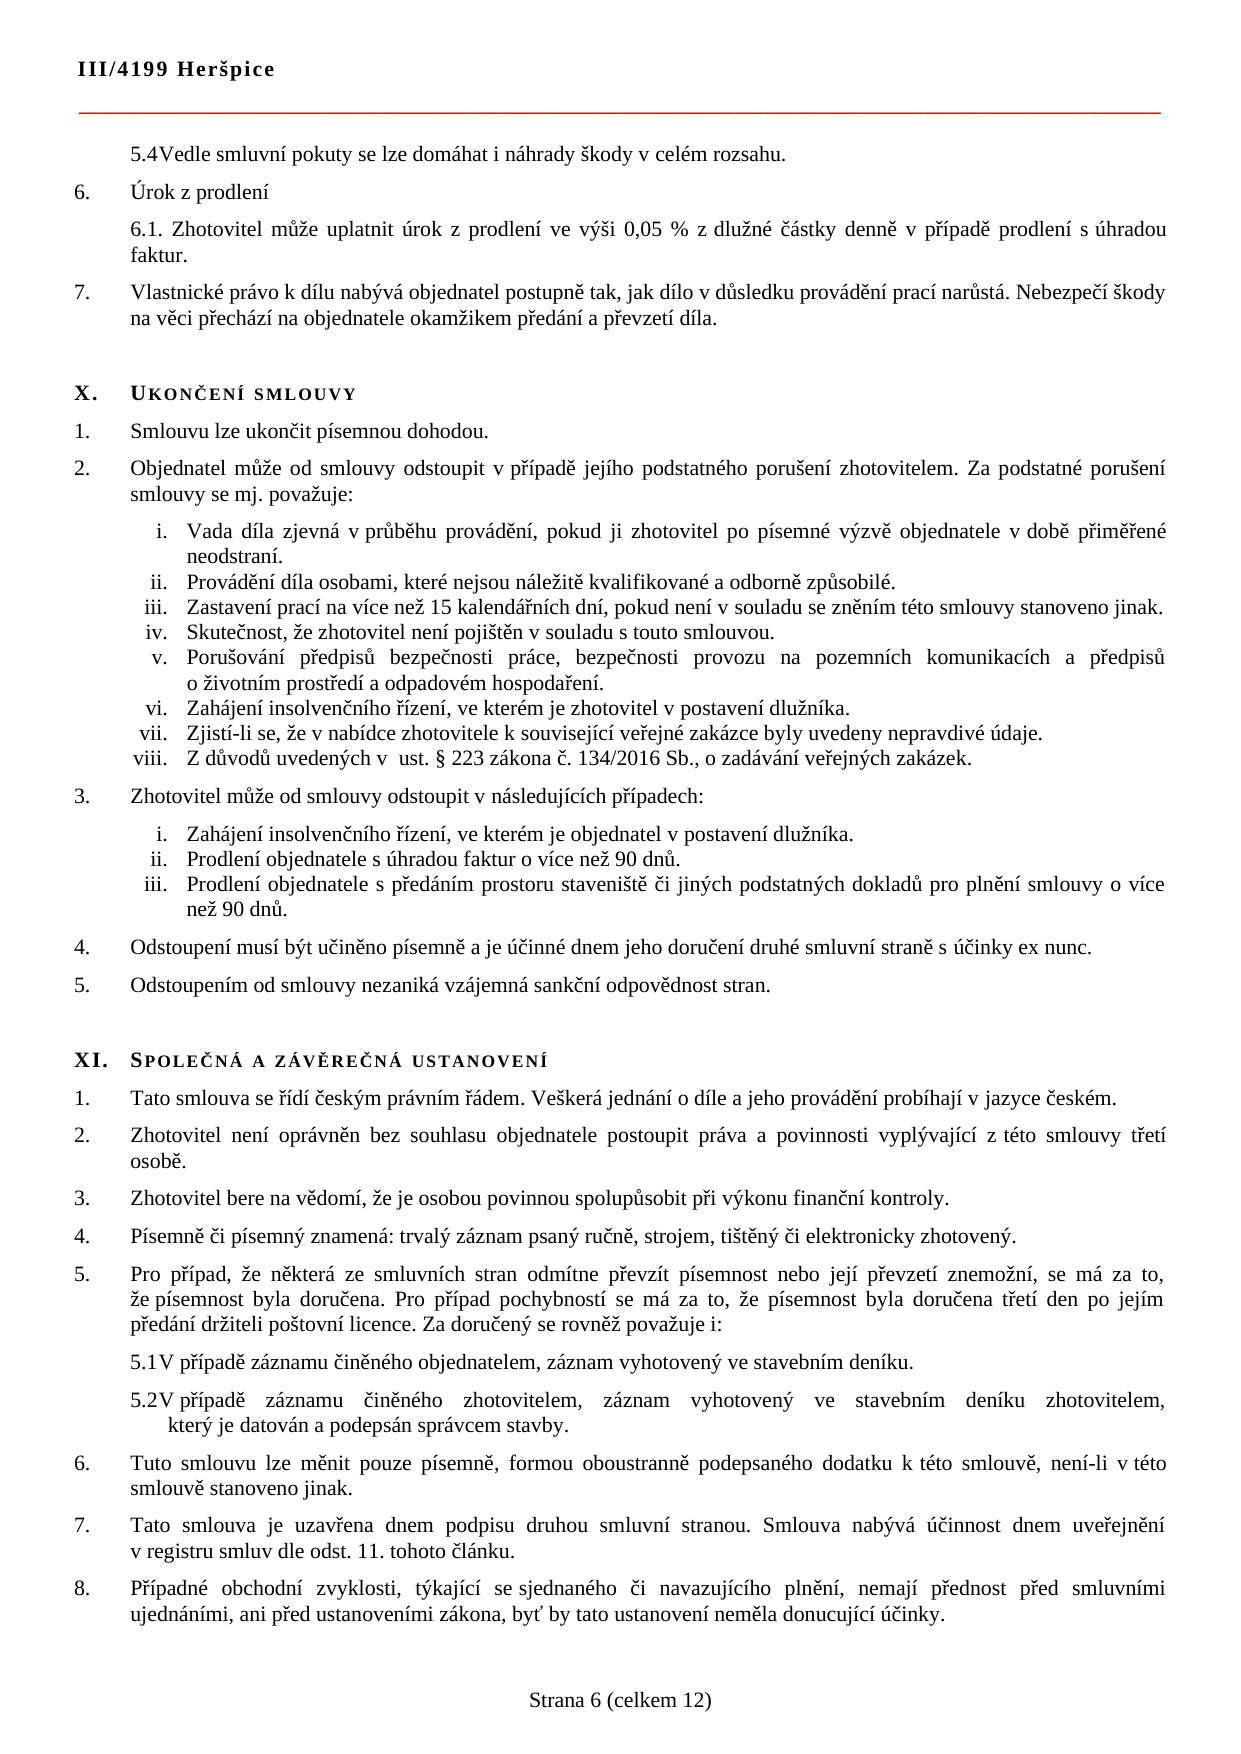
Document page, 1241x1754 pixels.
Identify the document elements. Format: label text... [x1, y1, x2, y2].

list Zhotovitel bere na vědomí, že je osobou povinnou spolupůsobit při výkonu finanční kontroly. [74, 1185, 1167, 1211]
list V případě záznamu činěného objednatelem, záznam vyhotovený ve stavebním deníku. [130, 1349, 1167, 1374]
list Odstoupení musí být učiněno písemně a je účinné dnem jeho doručení druhé smluvní straně s účinky ex nunc. [74, 934, 1167, 959]
list Ukončení smlouvy [74, 380, 1167, 405]
list V případě záznamu činěného zhotovitelem, záznam vyhotovený ve stavebním deníku zhotovitelem, který je datován a podepsán správcem stavby. [130, 1387, 1167, 1437]
list Zastavení prací na více než 15 kalendářních dní, pokud není v souladu se zněním této smlouvy stanoveno jinak. [168, 594, 1167, 619]
list Objednatel může od smlouvy odstoupit v případě jejího podstatného porušení zhotovitelem. Za podstatné porušení smlouvy se mj. považuje: [74, 455, 1167, 506]
list Tato smlouva se řídí českým právním řádem. Veškerá jednání o díle a jeho provádění probíhají v jazyce českém. [74, 1085, 1167, 1110]
list Tato smlouva je uzavřena dnem podpisu druhou smluvní stranou. Smlouva nabývá účinnost dnem uveřejnění v registru smluv dle odst. 11. tohoto článku. [74, 1512, 1167, 1563]
list Zahájení insolvenčního řízení, ve kterém je zhotovitel v postavení dlužníka. [168, 695, 1167, 720]
list Prodlení objednatele s úhradou faktur o více než 90 dnů. [168, 846, 1167, 871]
list Porušování předpisů bezpečnosti práce, bezpečnosti provozu na pozemních komunikacích a předpisů o životním prostředí a odpadovém hospodaření. [168, 644, 1167, 695]
list Vlastnické právo k dílu nabývá objednatel postupně tak, jak dílo v důsledku provádění prací narůstá. Nebezpečí škody na věci přechází na objednatele okamžikem předání a převzetí díla. [74, 279, 1167, 330]
list Provádění díla osobami, které nejsou náležitě kvalifikované a odborně způsobilé. [168, 569, 1167, 594]
list Skutečnost, že zhotovitel není pojištěn v souladu s touto smlouvou. [168, 619, 1167, 644]
list Vada díla zjevná v průběhu provádění, pokud ji zhotovitel po písemné výzvě objednatele v době přiměřené neodstraní. [168, 518, 1167, 569]
list Zjistí-li se, že v nabídce zhotovitele k související veřejné zakázce byly uvedeny nepravdivé údaje. [168, 720, 1167, 745]
list Z důvodů uvedených v ust. § 223 zákona č. 134/2016 Sb., o zadávání veřejných zakázek. [168, 745, 1167, 770]
list Písemně či písemný znamená: trvalý záznam psaný ručně, strojem, tištěný či elektronicky zhotovený. [74, 1223, 1167, 1248]
list Úrok z prodlení [74, 179, 1167, 204]
text 6.1. Zhotovitel může uplatnit úrok z prodlení ve výši 0,05 % z dlužné částky denně v případě prodlení s úhradou faktur. [130, 216, 1167, 267]
list Zhotovitel může od smlouvy odstoupit v následujících případech: [74, 783, 1167, 808]
list Prodlení objednatele s předáním prostoru staveniště či jiných podstatných dokladů pro plnění smlouvy o více než 90 dnů. [168, 871, 1167, 921]
list Pro případ, že některá ze smluvních stran odmítne převzít písemnost nebo její převzetí znemožní, se má za to, že písemnost byla doručena. Pro případ pochybností se má za to, že písemnost byla doručena třetí den po jejím předání držiteli poštovní licence. Za doručený se rovněž považuje i: [74, 1261, 1167, 1336]
list Tuto smlouvu lze měnit pouze písemně, formou oboustranně podepsaného dodatku k této smlouvě, není-li v této smlouvě stanoveno jinak. [74, 1449, 1167, 1500]
list Případné obchodní zvyklosti, týkající se sjednaného či navazujícího plnění, nemají přednost před smluvními ujednáními, ani před ustanoveními zákona, byť by tato ustanovení neměla donucující účinky. [74, 1575, 1167, 1626]
list Smlouvu lze ukončit písemnou dohodou. [74, 418, 1167, 443]
list Zahájení insolvenčního řízení, ve kterém je objednatel v postavení dlužníka. [168, 821, 1167, 846]
list Zhotovitel není oprávněn bez souhlasu objednatele postoupit práva a povinnosti vyplývající z této smlouvy třetí osobě. [74, 1122, 1167, 1173]
list Odstoupením od smlouvy nezaniká vzájemná sankční odpovědnost stran. [74, 972, 1167, 997]
list Společná a závěrečná ustanovení [74, 1047, 1167, 1072]
list Vedle smluvní pokuty se lze domáhat i náhrady škody v celém rozsahu. [130, 141, 1167, 166]
